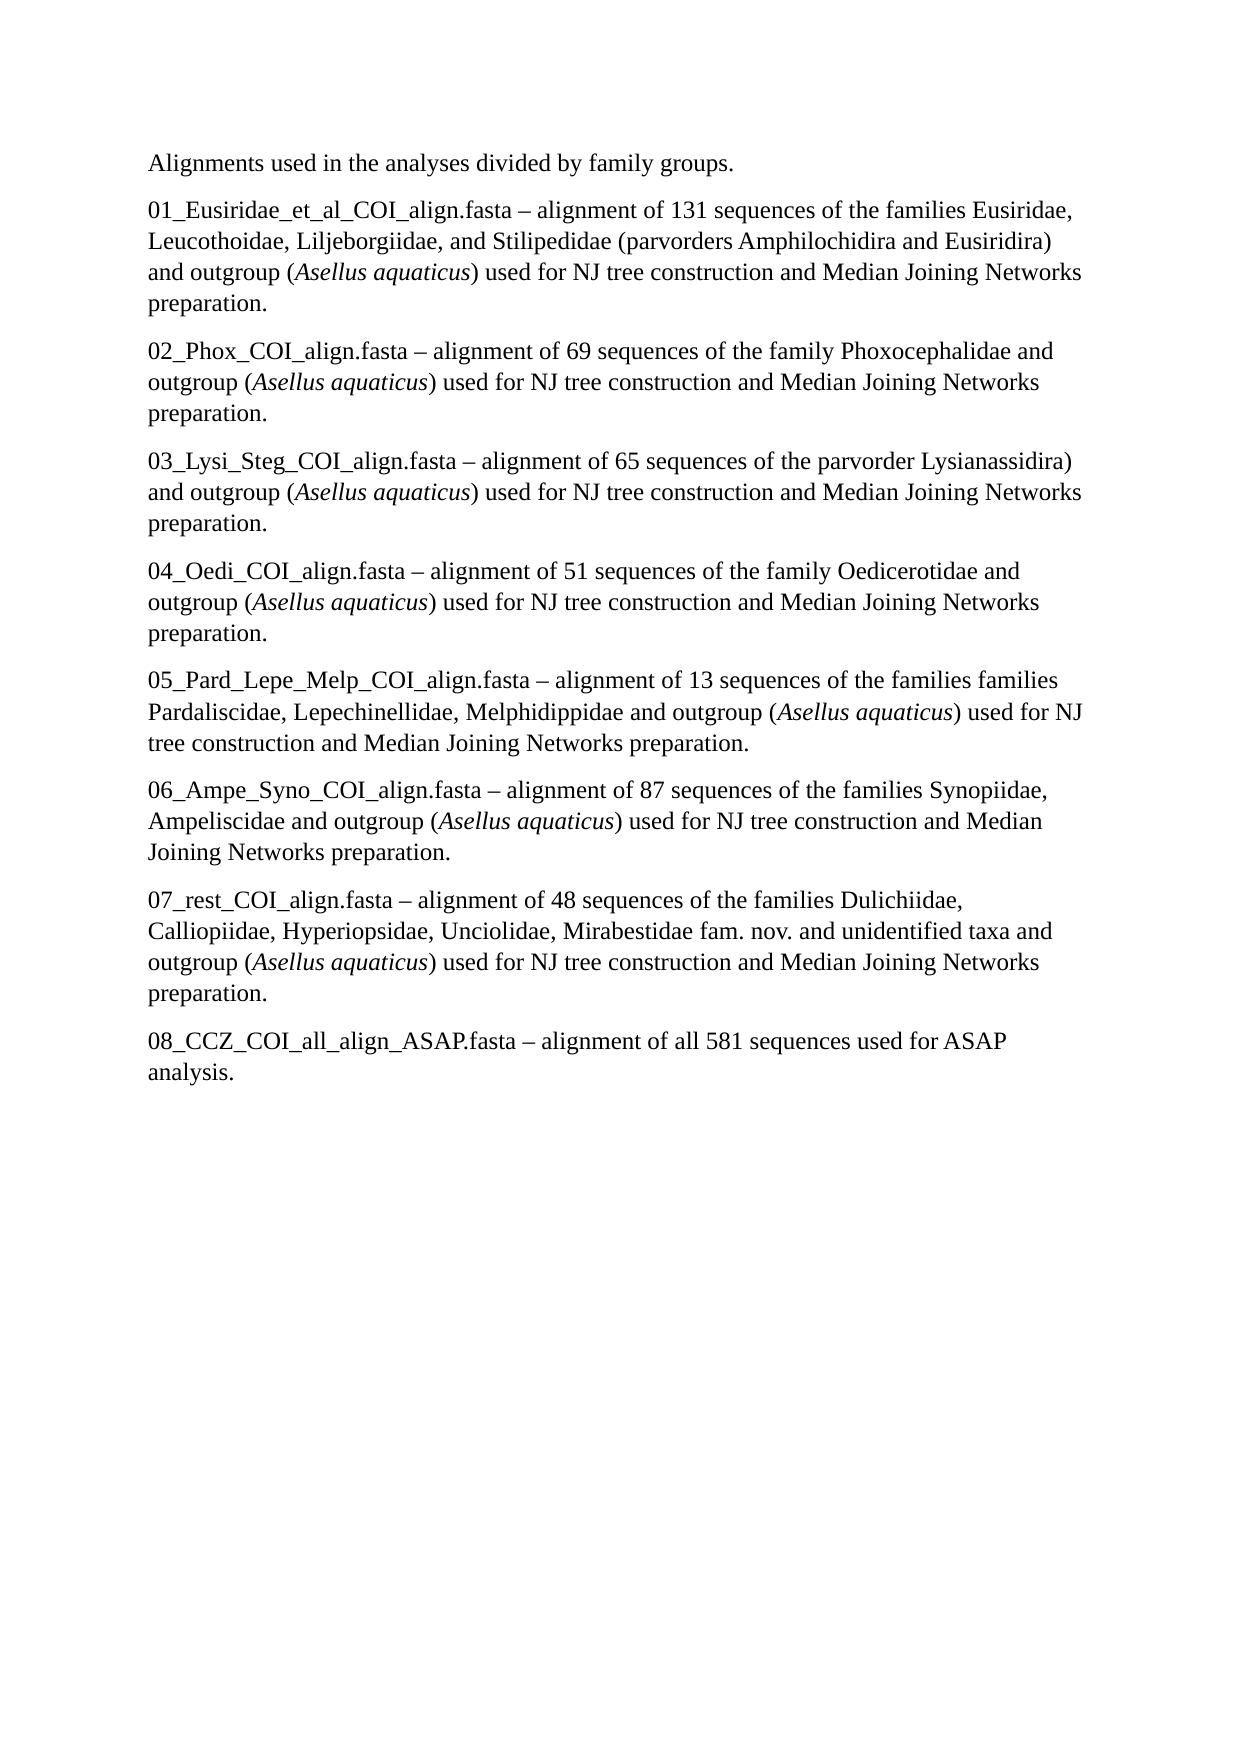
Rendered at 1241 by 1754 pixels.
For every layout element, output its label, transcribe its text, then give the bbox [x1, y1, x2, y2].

text 07_rest_COI_align.fasta – alignment of 48 sequences of the families Dulichiidae, Calliopiidae, Hyperiopsidae, Unciolidae, Mirabestidae fam. nov. and unidentified taxa and outgroup (Asellus aquaticus) used for NJ tree construction and Median Joining Networks preparation. [148, 885, 1093, 1007]
text 06_Ampe_Syno_COI_align.fasta – alignment of 87 sequences of the families Synopiidae, Ampeliscidae and outgroup (Asellus aquaticus) used for NJ tree construction and Median Joining Networks preparation. [148, 775, 1093, 866]
text 08_CCZ_COI_all_align_ASAP.fasta – alignment of all 581 sequences used for ASAP analysis. [148, 1026, 1093, 1086]
text 01_Eusiridae_et_al_COI_align.fasta – alignment of 131 sequences of the families Eusiridae, Leucothoidae, Liljeborgiidae, and Stilipedidae (parvorders Amphilochidira and Eusiridira) and outgroup (Asellus aquaticus) used for NJ tree construction and Median Joining Networks preparation. [148, 195, 1093, 317]
text 05_Pard_Lepe_Melp_COI_align.fasta – alignment of 13 sequences of the families families Pardaliscidae, Lepechinellidae, Melphidippidae and outgroup (Asellus aquaticus) used for NJ tree construction and Median Joining Networks preparation. [148, 666, 1093, 756]
text 04_Oedi_COI_align.fasta – alignment of 51 sequences of the family Oedicerotidae and outgroup (Asellus aquaticus) used for NJ tree construction and Median Joining Networks preparation. [148, 556, 1093, 647]
text 02_Phox_COI_align.fasta – alignment of 69 sequences of the family Phoxocephalidae and outgroup (Asellus aquaticus) used for NJ tree construction and Median Joining Networks preparation. [148, 336, 1093, 427]
text Alignments used in the analyses divided by family groups. [148, 148, 1093, 176]
text 03_Lysi_Steg_COI_align.fasta – alignment of 65 sequences of the parvorder Lysianassidira) and outgroup (Asellus aquaticus) used for NJ tree construction and Median Joining Networks preparation. [148, 446, 1093, 537]
